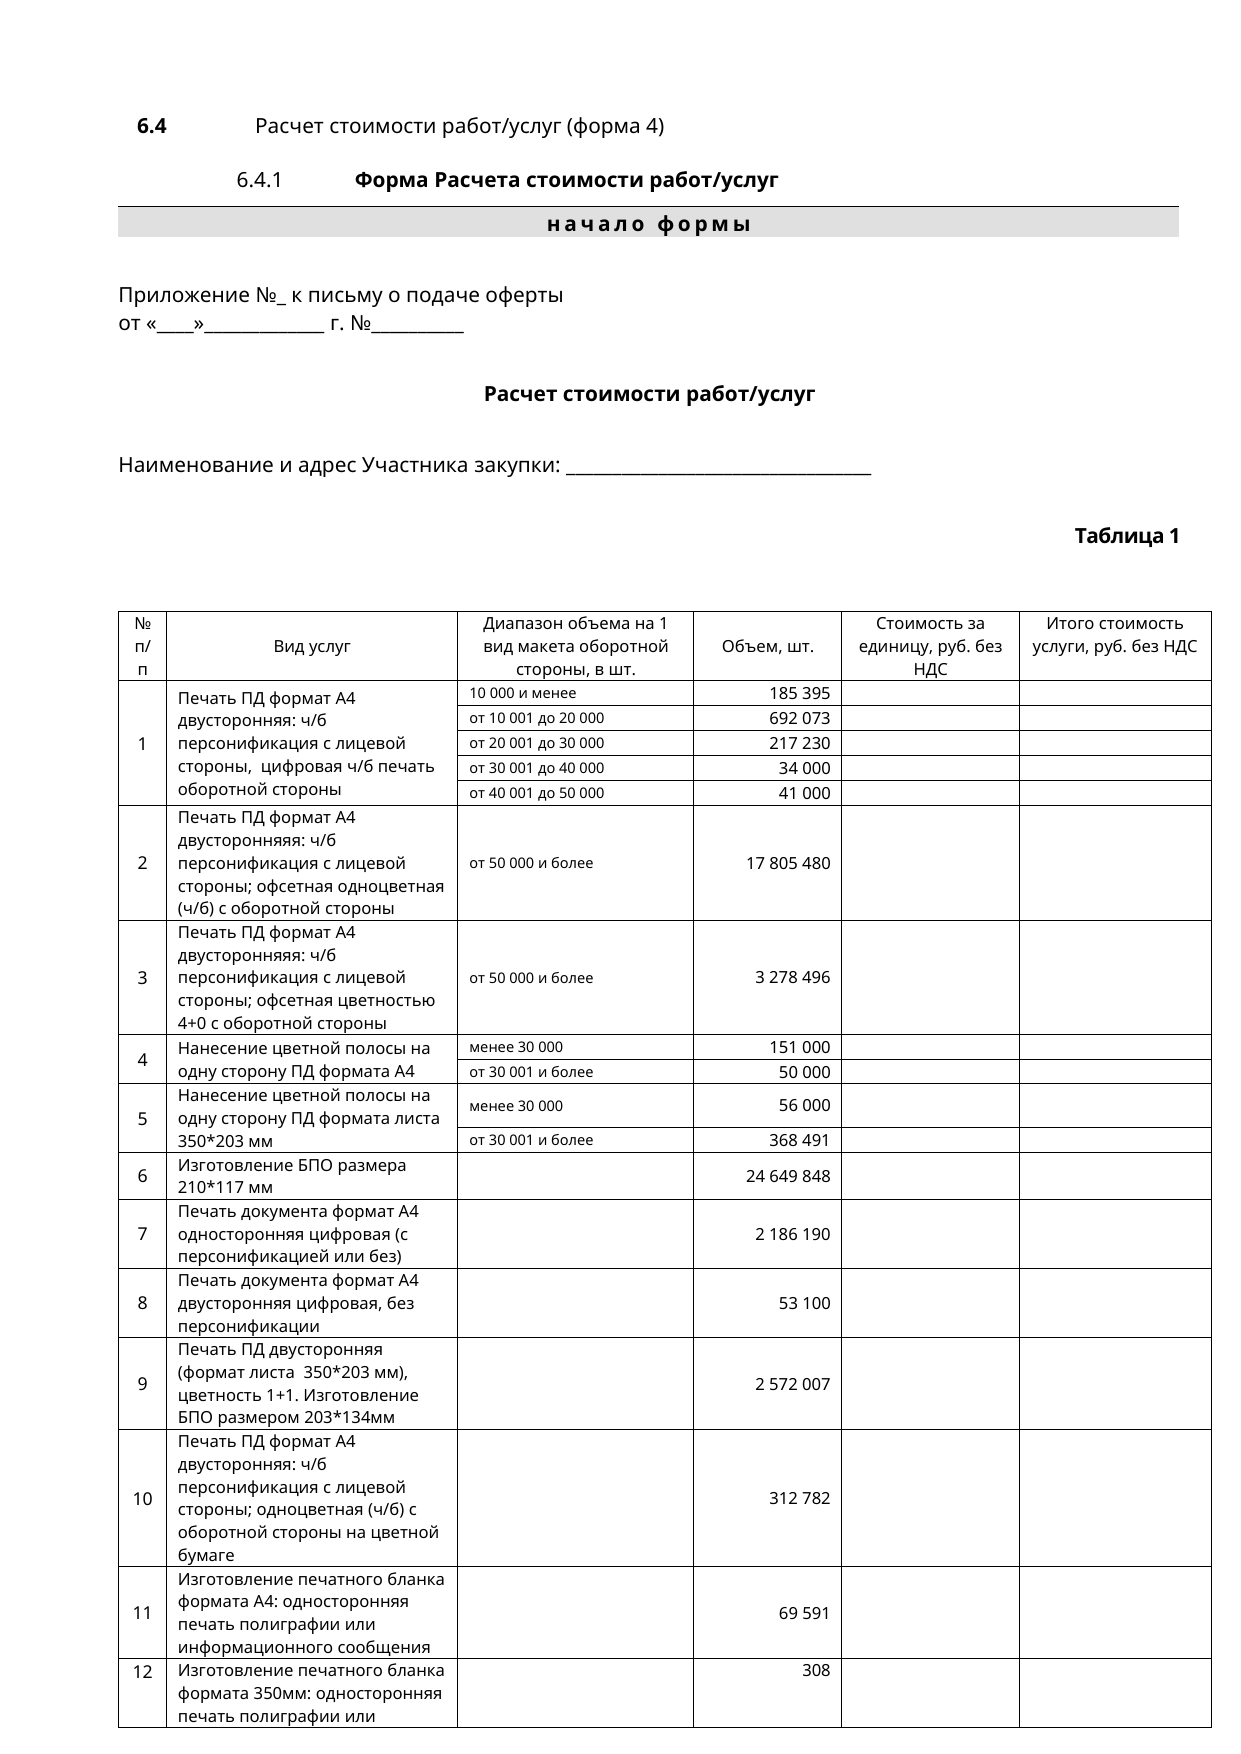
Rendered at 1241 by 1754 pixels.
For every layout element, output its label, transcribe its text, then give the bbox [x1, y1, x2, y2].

table_cell 7 [119, 1200, 166, 1268]
table_cell Изготовление печатного бланка формата А4: односторонняя печать полиграфии или информационного сообщения [167, 1567, 457, 1658]
table_cell [842, 681, 1019, 705]
table_cell [842, 1659, 1019, 1727]
table_cell 6 [119, 1153, 166, 1199]
table_cell 2 186 190 [694, 1200, 841, 1268]
table_cell [1020, 921, 1211, 1034]
table_cell 24 649 848 [694, 1153, 841, 1199]
table_header Стоимость за единицу, руб. без НДС [842, 612, 1019, 680]
table_cell Печать документа формат А4 двусторонняя цифровая, без персонификации [167, 1269, 457, 1337]
table_cell [842, 1060, 1019, 1083]
table_cell [1020, 1128, 1211, 1152]
table_cell [458, 1430, 693, 1566]
table_cell [1020, 756, 1211, 780]
table_cell [458, 1269, 693, 1337]
table_cell [842, 1567, 1019, 1658]
table_cell Нанесение цветной полосы на одну сторону ПД формата А4 [167, 1035, 457, 1083]
table_cell [458, 1338, 693, 1429]
table_cell [1020, 1269, 1211, 1337]
table_cell Печать ПД формат А4 двусторонняяя: ч/б персонификация с лицевой стороны; офсетная одноцветная (ч/б) с оборотной стороны [167, 806, 457, 920]
table_cell [842, 706, 1019, 730]
table_cell [1020, 806, 1211, 920]
table_cell 69 591 [694, 1567, 841, 1658]
table_cell 3 278 496 [694, 921, 841, 1034]
table_cell [842, 756, 1019, 780]
text Наименование и адрес Участника закупки: _________________________________ [118, 450, 1181, 479]
table_cell [458, 1153, 693, 1199]
table_cell 50 000 [694, 1060, 841, 1083]
subtitle Расчет стоимости работ/услуг (форма 4) [137, 111, 1181, 140]
table_cell [842, 1338, 1019, 1429]
table_cell от 10 001 до 20 000 [458, 706, 693, 730]
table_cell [167, 1659, 457, 1727]
table_cell [842, 1153, 1019, 1199]
table_cell 53 100 [694, 1269, 841, 1337]
table_cell [1020, 1200, 1211, 1268]
table_cell [842, 1200, 1019, 1268]
table_cell [1020, 681, 1211, 705]
table_cell от 30 001 и более [458, 1128, 693, 1152]
table_header Вид услуг [167, 612, 457, 680]
table_cell 151 000 [694, 1035, 841, 1059]
table_cell [1020, 1060, 1211, 1083]
table_cell 9 [119, 1338, 166, 1429]
table_cell [842, 1128, 1019, 1152]
table_cell менее 30 000 [458, 1035, 693, 1059]
table_cell 4 [119, 1035, 166, 1083]
table_cell 217 230 [694, 731, 841, 755]
table_header Объем, шт. [694, 612, 841, 680]
table_cell [1020, 1338, 1211, 1429]
table_cell [842, 921, 1019, 1034]
table_cell [458, 1659, 693, 1727]
table_cell [842, 1084, 1019, 1127]
table_cell 368 491 [694, 1128, 841, 1152]
text начало формы [118, 207, 1179, 237]
table_cell Печать ПД двусторонняя (формат листа 350*203 мм), цветность 1+1. Изготовление БПО размером 203*134мм [167, 1338, 457, 1429]
table_cell 34 000 [694, 756, 841, 780]
table_cell 8 [119, 1269, 166, 1337]
table_cell 11 [119, 1567, 166, 1658]
table_cell [842, 1269, 1019, 1337]
table_header Диапазон объема на 1 вид макета оборотной стороны, в шт. [458, 612, 693, 680]
table_cell [1020, 1430, 1211, 1566]
table_cell [842, 731, 1019, 755]
table_cell 12 [119, 1659, 166, 1727]
table_cell 17 805 480 [694, 806, 841, 920]
table_cell [1020, 781, 1211, 805]
table_cell от 50 000 и более [458, 921, 693, 1034]
table_cell [842, 1430, 1019, 1566]
table_cell [842, 806, 1019, 920]
table_cell [1020, 1659, 1211, 1727]
table_cell 1 [119, 681, 166, 805]
table_cell от 40 001 до 50 000 [458, 781, 693, 805]
table_cell от 30 001 до 40 000 [458, 756, 693, 780]
table_header Итого стоимость услуги, руб. без НДС [1020, 612, 1211, 680]
table_cell [1020, 706, 1211, 730]
table_cell Печать ПД формат А4 двусторонняяя: ч/б персонификация с лицевой стороны; офсетная цветностью 4+0 с оборотной стороны [167, 921, 457, 1034]
table_cell от 30 001 и более [458, 1060, 693, 1083]
table_cell [1020, 731, 1211, 755]
table_cell [1020, 1567, 1211, 1658]
table_cell [1020, 1153, 1211, 1199]
text Приложение №_ к письму о подаче оферты от «____»_____________ г. №__________ [118, 280, 1181, 337]
table_cell [1020, 1084, 1211, 1127]
table_cell от 20 001 до 30 000 [458, 731, 693, 755]
table_cell 185 395 [694, 681, 841, 705]
table_cell менее 30 000 [458, 1084, 693, 1127]
table_cell от 50 000 и более [458, 806, 693, 920]
table_cell 41 000 [694, 781, 841, 805]
table_cell 2 [119, 806, 166, 920]
table_cell 2 572 007 [694, 1338, 841, 1429]
text Таблица 1 [118, 521, 1181, 550]
table_cell [458, 1567, 693, 1658]
table_cell 308 [694, 1659, 841, 1727]
table_cell Печать ПД формат А4 двусторонняя: ч/б персонификация с лицевой стороны; одноцветная (ч/б) с оборотной стороны на цветной бумаге [167, 1430, 457, 1566]
table_cell 692 073 [694, 706, 841, 730]
table_cell Изготовление БПО размера 210*117 мм [167, 1153, 457, 1199]
table_cell 3 [119, 921, 166, 1034]
table_cell [1020, 1035, 1211, 1059]
table_cell 5 [119, 1084, 166, 1152]
table_cell 10 000 и менее [458, 681, 693, 705]
table_cell 312 782 [694, 1430, 841, 1566]
table_cell 56 000 [694, 1084, 841, 1127]
table_cell [458, 1200, 693, 1268]
text Расчет стоимости работ/услуг [118, 379, 1181, 408]
table_cell [842, 781, 1019, 805]
table_cell Печать ПД формат А4 двусторонняя: ч/б персонификация с лицевой стороны, цифровая ч/б печать оборотной стороны [167, 681, 457, 805]
table_header № п/п [119, 612, 166, 680]
table_cell 10 [119, 1430, 166, 1566]
table_cell [842, 1035, 1019, 1059]
table_cell Нанесение цветной полосы на одну сторону ПД формата листа 350*203 мм [167, 1084, 457, 1152]
list Форма Расчета стоимости работ/услуг [236, 165, 1181, 193]
table_cell Печать документа формат А4 односторонняя цифровая (с персонификацией или без) [167, 1200, 457, 1268]
